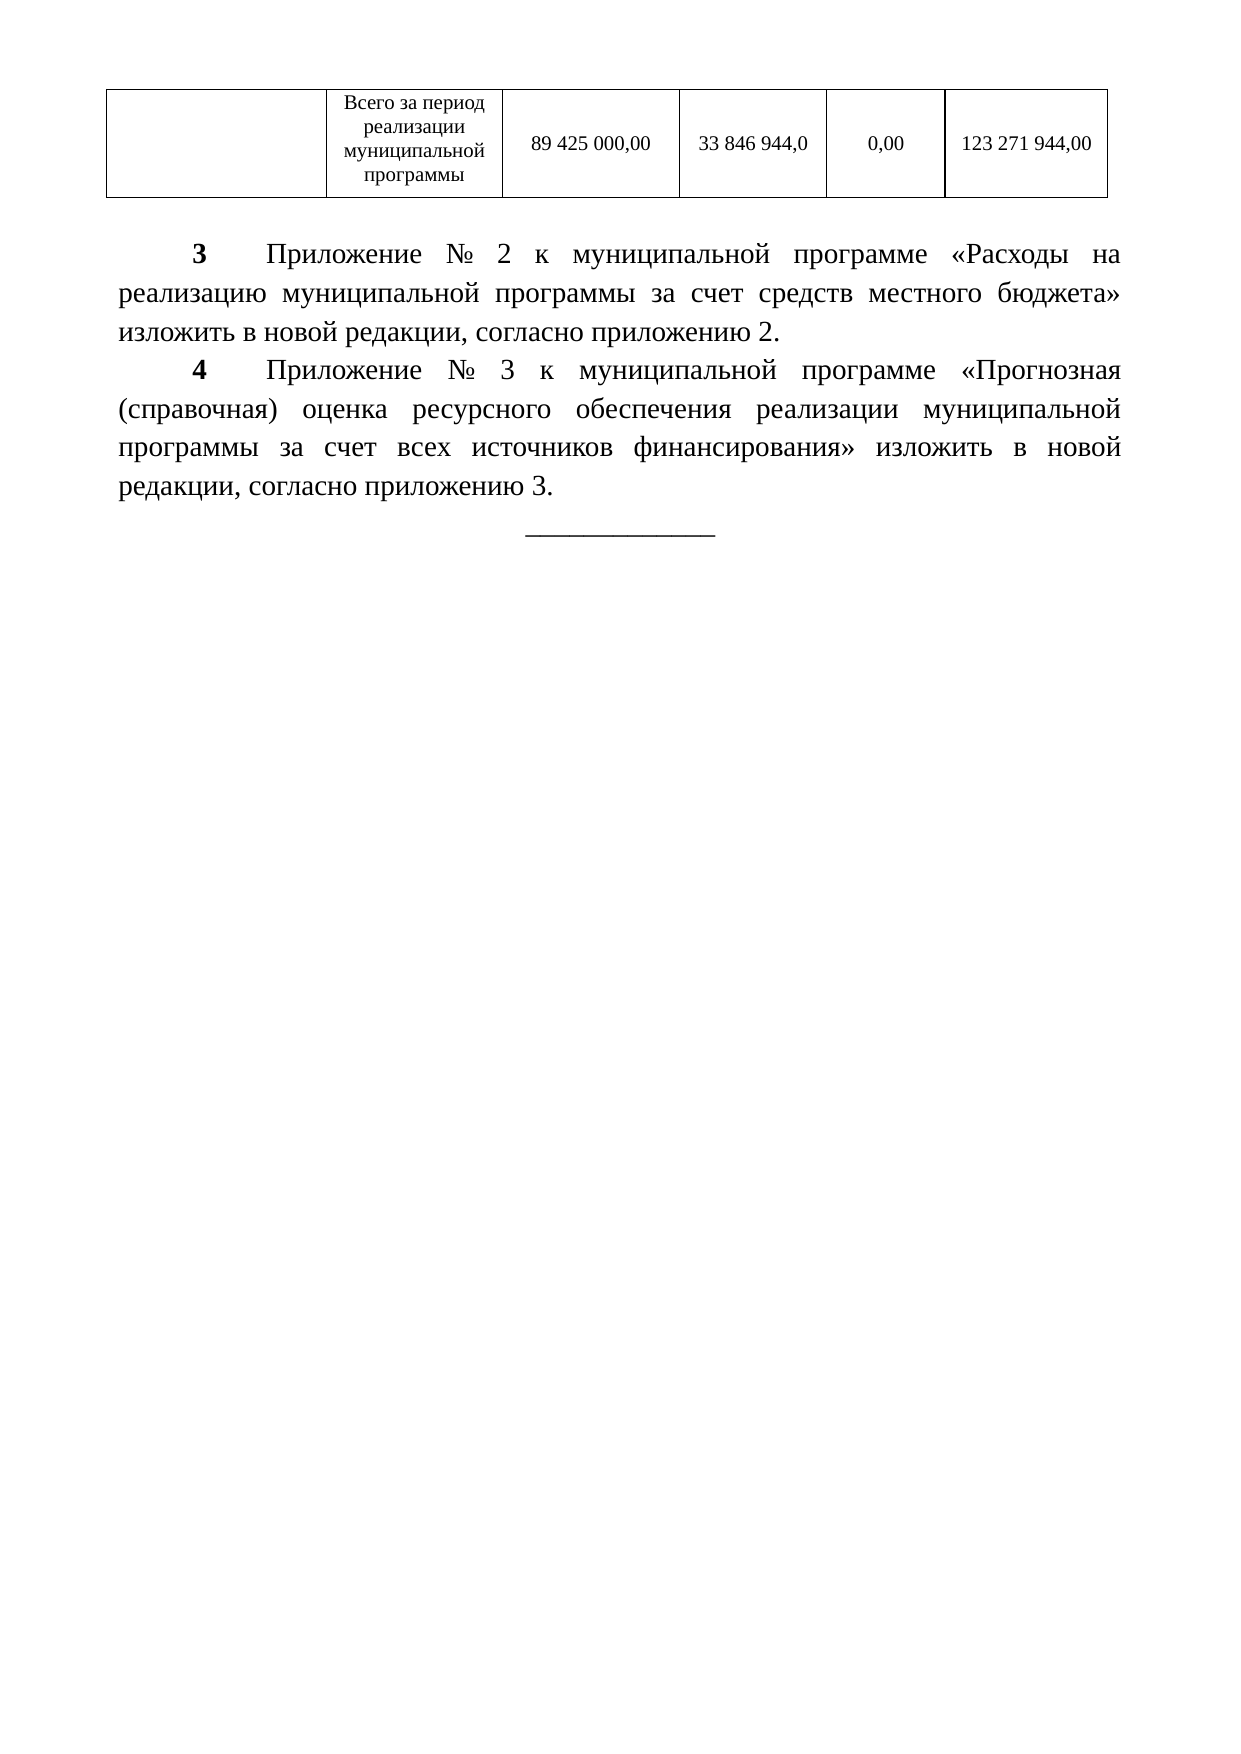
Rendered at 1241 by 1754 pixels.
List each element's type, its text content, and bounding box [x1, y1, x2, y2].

table_cell 0,00 [827, 90, 944, 197]
table_cell 89 425 000,00 [503, 90, 679, 197]
table_cell 123 271 944,00 [946, 90, 1107, 197]
list Приложение № 3 к муниципальной программе «Прогнозная (справочная) оценка ресурсного обеспечения реализации муниципальной программы за счет всех источников финансирования» изложить в новой редакции, согласно приложению 3. [118, 352, 1122, 501]
list Приложение № 2 к муниципальной программе «Расходы на реализацию муниципальной программы за счет средств местного бюджета» изложить в новой редакции, согласно приложению 2. [118, 237, 1122, 347]
list _____________ [118, 506, 1122, 540]
table_cell 33 846 944,0 [680, 90, 826, 197]
table_cell Всего за период реализации муниципальной программы [327, 90, 502, 197]
